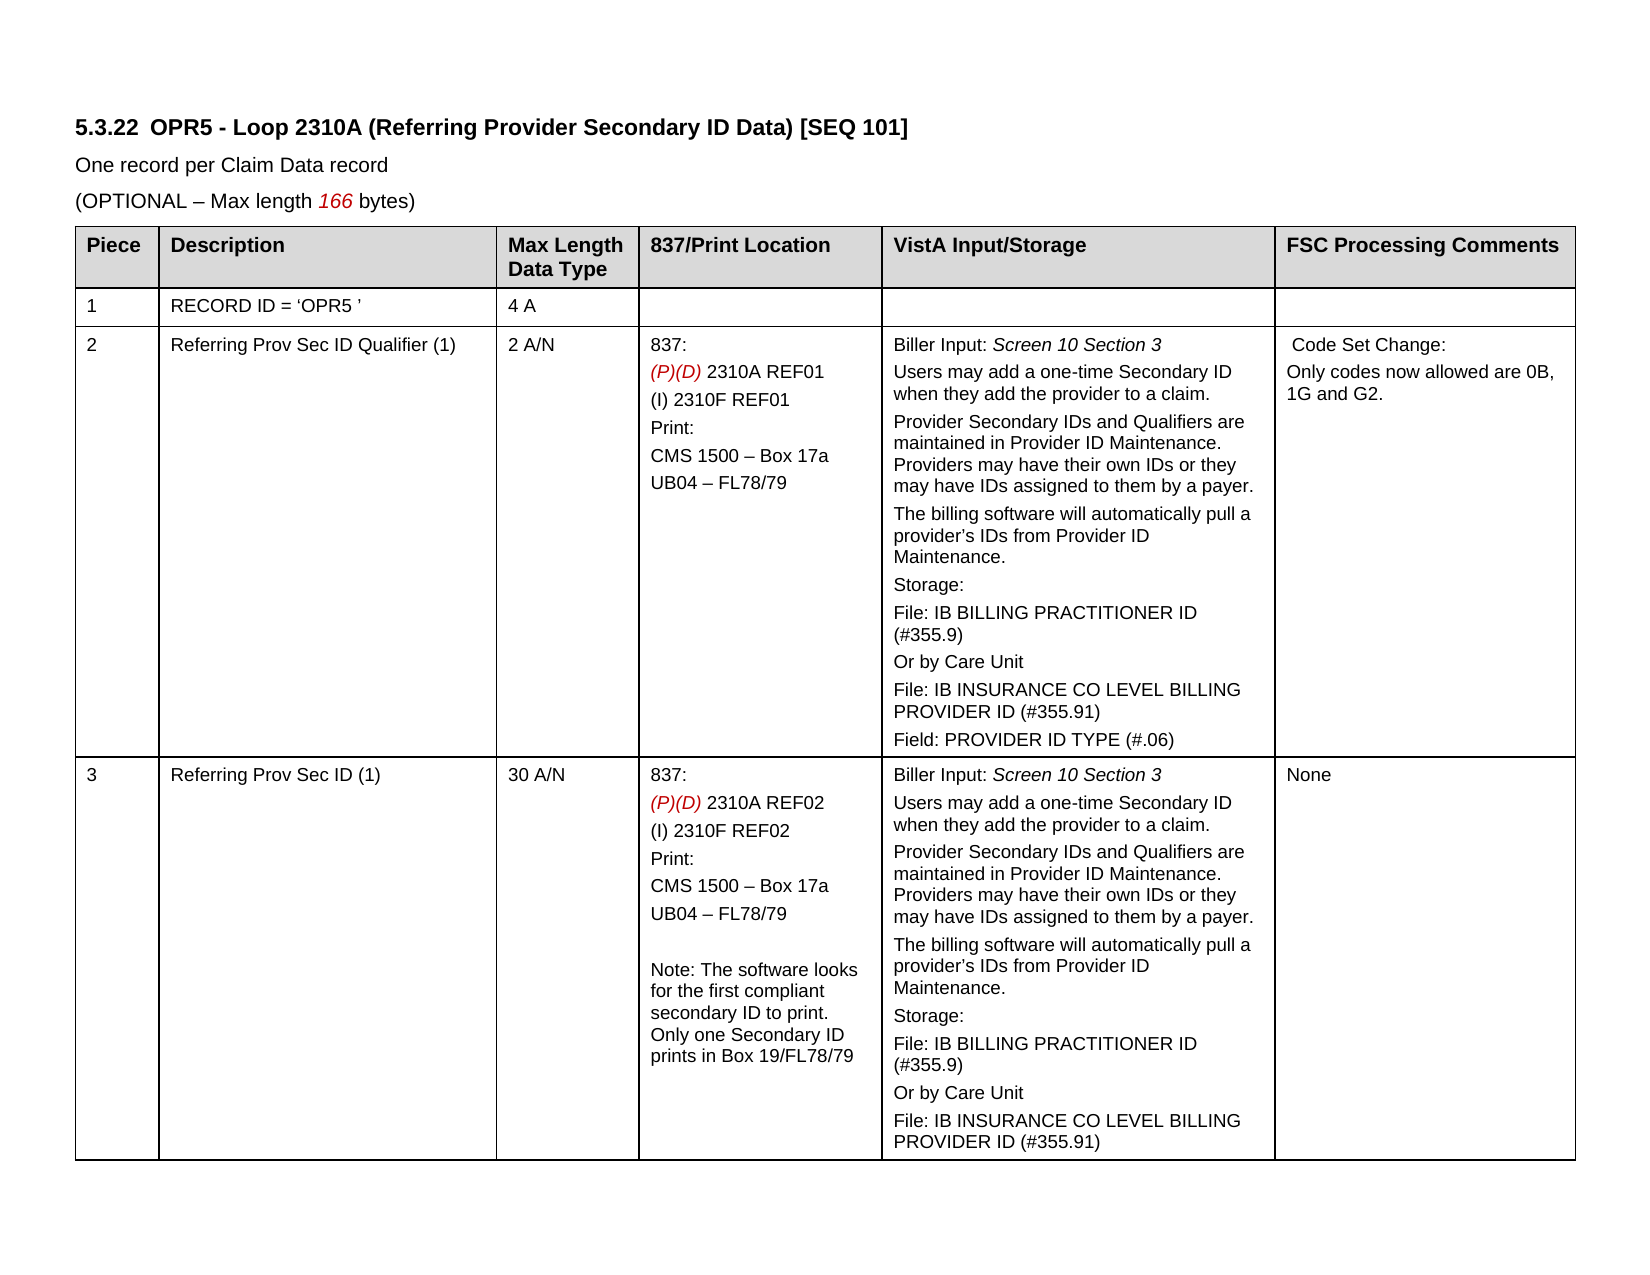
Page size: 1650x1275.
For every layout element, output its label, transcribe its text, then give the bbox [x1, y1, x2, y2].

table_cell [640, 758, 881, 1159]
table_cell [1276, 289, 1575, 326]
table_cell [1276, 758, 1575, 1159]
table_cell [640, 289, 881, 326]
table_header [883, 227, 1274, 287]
text (OPTIONAL – Max length 166 bytes) [75, 189, 1575, 213]
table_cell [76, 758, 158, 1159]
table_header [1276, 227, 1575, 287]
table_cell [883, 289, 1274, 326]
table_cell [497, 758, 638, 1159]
subtitle OPR5 - Loop 2310A (Referring Provider Secondary ID Data) [SEQ 101] [75, 114, 1575, 140]
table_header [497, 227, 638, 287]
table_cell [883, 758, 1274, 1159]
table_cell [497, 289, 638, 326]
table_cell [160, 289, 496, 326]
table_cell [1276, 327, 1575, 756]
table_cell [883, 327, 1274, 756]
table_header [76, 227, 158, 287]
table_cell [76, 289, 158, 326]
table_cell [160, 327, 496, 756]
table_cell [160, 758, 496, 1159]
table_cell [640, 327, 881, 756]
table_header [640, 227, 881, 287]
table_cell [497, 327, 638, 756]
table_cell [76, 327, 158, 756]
text One record per Claim Data record [75, 153, 1575, 177]
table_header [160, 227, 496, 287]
